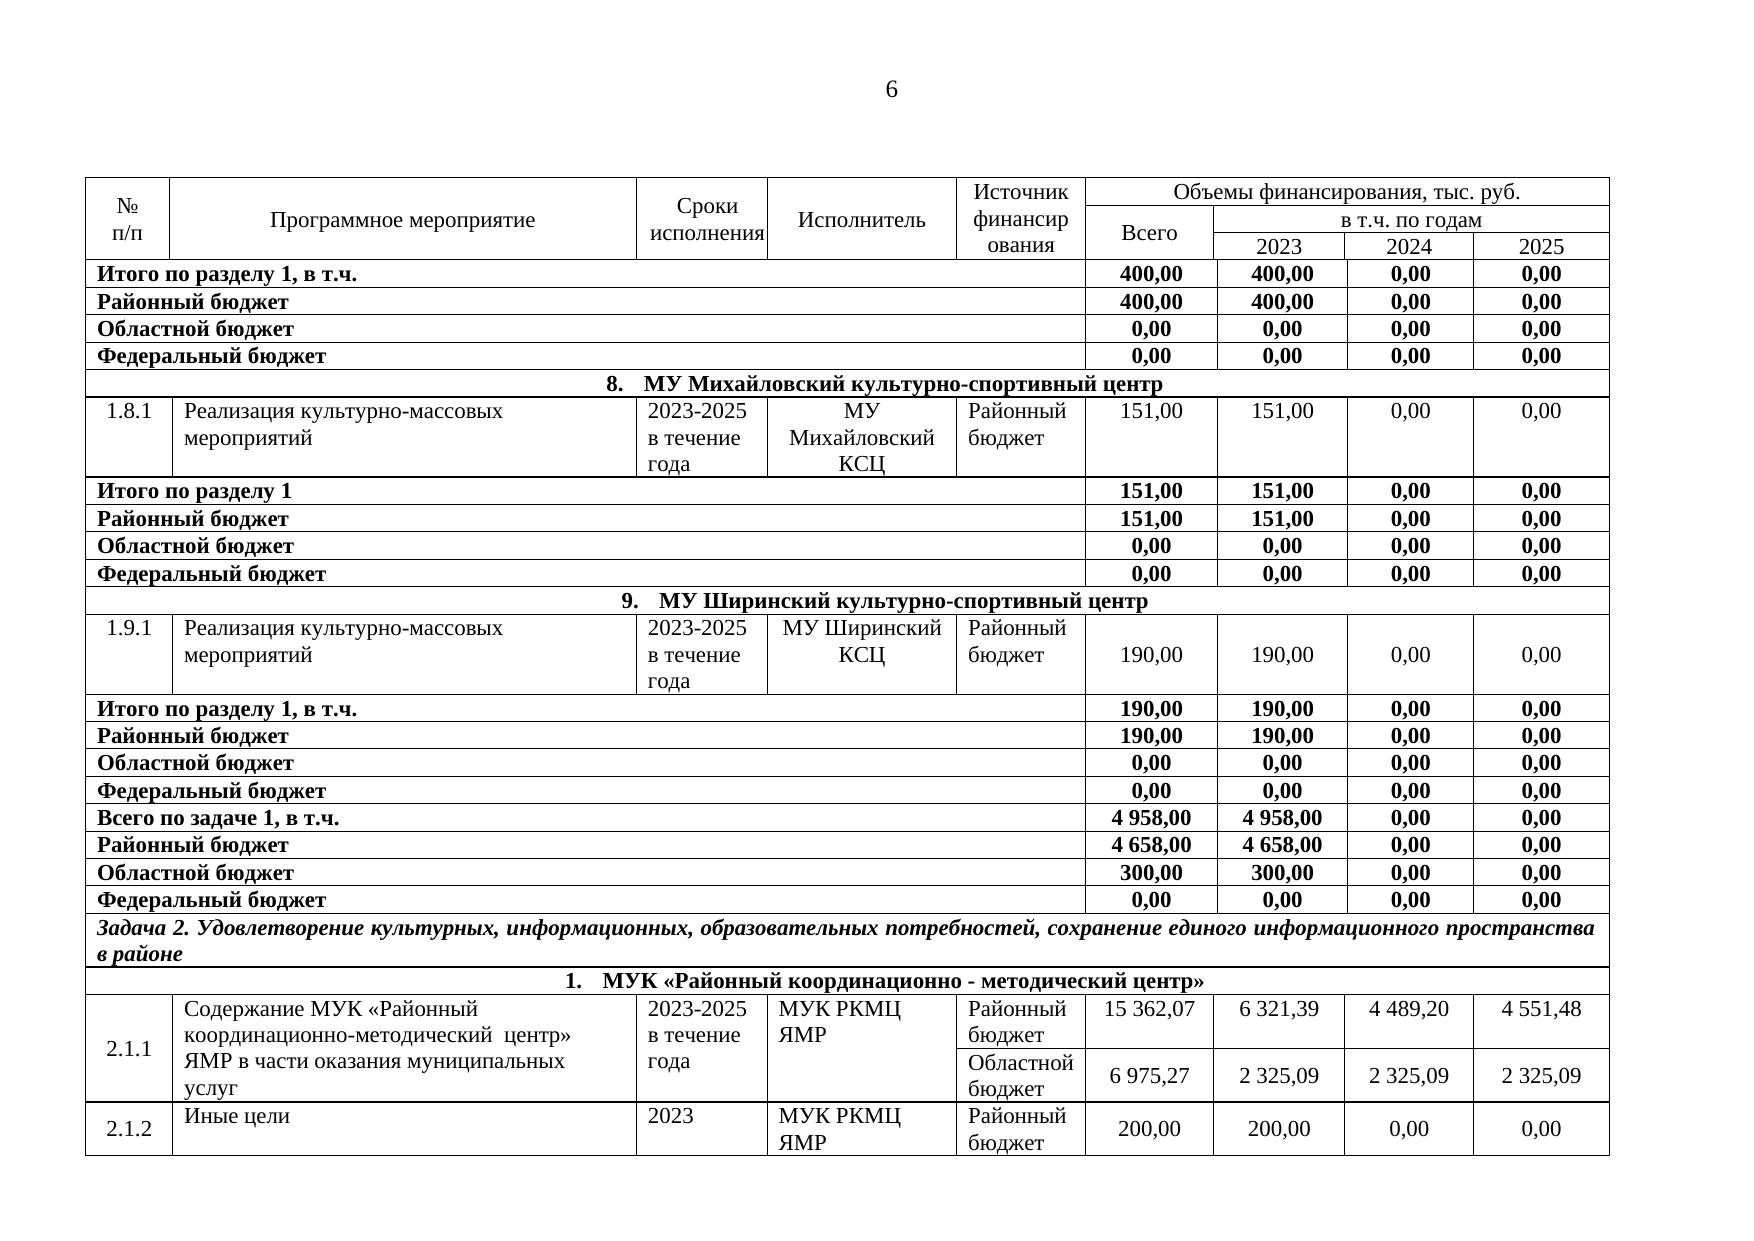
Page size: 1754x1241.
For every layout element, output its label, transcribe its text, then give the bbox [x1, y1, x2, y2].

table_cell Иные цели [173, 1103, 636, 1155]
table_cell Районный бюджет [86, 288, 1085, 314]
table_cell 0,00 [1348, 886, 1473, 913]
table_cell 0,00 [1474, 398, 1609, 476]
table_cell 151,00 [1218, 505, 1347, 531]
table_cell Районный бюджет [86, 722, 1085, 748]
table_cell 0,00 [1474, 695, 1609, 721]
table_cell 0,00 [1348, 832, 1473, 858]
table_cell 0,00 [1218, 886, 1347, 913]
table_cell 200,00 [1086, 1103, 1213, 1155]
table_cell 0,00 [1348, 343, 1473, 369]
table_cell 2 325,09 [1214, 1049, 1344, 1101]
table_cell 0,00 [1474, 859, 1609, 885]
table_cell 300,00 [1218, 859, 1347, 885]
table_cell Федеральный бюджет [86, 560, 1085, 586]
table_cell 0,00 [1086, 749, 1217, 776]
table_cell 151,00 [1086, 505, 1217, 531]
table_cell 1.8.1 [86, 398, 172, 476]
table_header Сроки исполнения [637, 178, 767, 259]
table_header Программное мероприятие [170, 178, 636, 259]
table_cell 0,00 [1474, 615, 1609, 693]
table_cell в т.ч. по годам [1214, 206, 1609, 232]
table_cell Всего [1086, 206, 1213, 259]
table_cell Районный бюджет [957, 615, 1085, 693]
table_cell 0,00 [1086, 777, 1217, 803]
table_cell 15 362,07 [1086, 995, 1213, 1048]
table_cell 0,00 [1348, 398, 1473, 476]
table_cell Районный бюджет [86, 505, 1085, 531]
table_cell 190,00 [1086, 615, 1217, 693]
table_cell 0,00 [1218, 315, 1347, 342]
table_cell 0,00 [1348, 478, 1473, 504]
table_cell МУК РКМЦ ЯМР [768, 995, 956, 1101]
table_cell 0,00 [1218, 560, 1347, 586]
table_cell 0,00 [1474, 832, 1609, 858]
table_cell 190,00 [1086, 722, 1217, 748]
table_cell 4 551,48 [1474, 995, 1609, 1048]
table_cell МУ Михайловский культурно-спортивный центр [86, 370, 1609, 396]
table_cell 0,00 [1348, 749, 1473, 776]
table_cell 0,00 [1348, 722, 1473, 748]
table_cell Итого по разделу 1, в т.ч. [86, 260, 1085, 287]
table_cell Федеральный бюджет [86, 343, 1085, 369]
table_cell 0,00 [1218, 749, 1347, 776]
table_cell Районный бюджет [86, 832, 1085, 858]
table_cell 400,00 [1218, 260, 1347, 287]
table_cell 190,00 [1218, 615, 1347, 693]
table_cell Всего по задаче 1, в т.ч. [86, 804, 1085, 831]
table_cell 151,00 [1086, 398, 1217, 476]
table_cell 2023 [1214, 233, 1344, 259]
table_cell 4 658,00 [1086, 832, 1217, 858]
table_cell 300,00 [1086, 859, 1217, 885]
table_cell 0,00 [1474, 749, 1609, 776]
table_cell 0,00 [1348, 615, 1473, 693]
table_cell 151,00 [1218, 398, 1347, 476]
table_cell Областной бюджет [86, 532, 1085, 559]
table_cell 2023-2025 в течение года [637, 615, 767, 693]
table_cell 0,00 [1348, 560, 1473, 586]
table_cell 4 489,20 [1345, 995, 1473, 1048]
table_cell 2.1.1 [86, 995, 172, 1101]
table_header Источник финансирования [957, 178, 1085, 259]
table_header Объемы финансирования, тыс. руб. [1086, 178, 1609, 204]
table_cell 0,00 [1474, 505, 1609, 531]
table_cell 0,00 [1474, 777, 1609, 803]
table_cell 0,00 [1348, 777, 1473, 803]
table_cell 6 975,27 [1086, 1049, 1213, 1101]
table_cell 6 321,39 [1214, 995, 1344, 1048]
table_cell 0,00 [1348, 260, 1473, 287]
table_cell МУ Михайловский КСЦ [768, 398, 956, 476]
table_cell 2024 [1345, 233, 1473, 259]
table_cell 0,00 [1474, 532, 1609, 559]
table_cell 0,00 [1086, 886, 1217, 913]
table_header № п/п [86, 178, 169, 259]
table_cell 0,00 [1345, 1103, 1473, 1155]
table_cell 0,00 [1348, 505, 1473, 531]
table_cell 0,00 [1348, 804, 1473, 831]
table_cell МУК РКМЦ ЯМР [768, 1103, 956, 1155]
table_cell Реализация культурно-массовых мероприятий [173, 615, 636, 693]
table_cell 2023-2025 в течение года [637, 995, 767, 1101]
table_cell Областной бюджет [86, 749, 1085, 776]
table_cell 400,00 [1218, 288, 1347, 314]
table_cell 2 325,09 [1345, 1049, 1473, 1101]
table_cell 4 958,00 [1218, 804, 1347, 831]
table_cell 0,00 [1474, 560, 1609, 586]
table_cell Итого по разделу 1 [86, 478, 1085, 504]
table_cell 4 658,00 [1218, 832, 1347, 858]
table_cell МУК «Районный координационно - методический центр» [86, 968, 1609, 994]
table_cell 2023 [637, 1103, 767, 1155]
table_cell Содержание МУК «Районный координационно-методический центр» ЯМР в части оказания муниципальных услуг [173, 995, 636, 1101]
table_cell МУ Ширинский культурно-спортивный центр [86, 587, 1609, 613]
table_cell 2.1.2 [86, 1103, 172, 1155]
table_cell Районный бюджет [957, 995, 1085, 1048]
table_cell 0,00 [1086, 343, 1217, 369]
table_cell 0,00 [1348, 532, 1473, 559]
table_cell 0,00 [1348, 695, 1473, 721]
table_header Исполнитель [768, 178, 956, 259]
table_cell 190,00 [1218, 722, 1347, 748]
table_cell Федеральный бюджет [86, 777, 1085, 803]
table_cell Районный бюджет [957, 1103, 1085, 1155]
table_cell 0,00 [1086, 560, 1217, 586]
table_cell 0,00 [1348, 315, 1473, 342]
table_cell 0,00 [1348, 859, 1473, 885]
table_cell 0,00 [1474, 804, 1609, 831]
table_cell 190,00 [1218, 695, 1347, 721]
table_cell Областной бюджет [957, 1049, 1085, 1101]
table_cell 0,00 [1218, 532, 1347, 559]
table_cell Итого по разделу 1, в т.ч. [86, 695, 1085, 721]
table_cell 0,00 [1474, 288, 1609, 314]
table_cell 151,00 [1086, 478, 1217, 504]
table_cell 200,00 [1214, 1103, 1344, 1155]
table_cell Задача 2. Удовлетворение культурных, информационных, образовательных потребностей, сохранение единого информационного пространства в районе [86, 914, 1609, 966]
table_cell Областной бюджет [86, 315, 1085, 342]
table_cell МУ Ширинский КСЦ [768, 615, 956, 693]
table_cell 0,00 [1474, 478, 1609, 504]
table_cell 400,00 [1086, 288, 1217, 314]
table_cell Районный бюджет [957, 398, 1085, 476]
table_cell 190,00 [1086, 695, 1217, 721]
table_cell 0,00 [1086, 315, 1217, 342]
table_cell 151,00 [1218, 478, 1347, 504]
table_cell Реализация культурно-массовых мероприятий [173, 398, 636, 476]
table_cell 0,00 [1474, 343, 1609, 369]
table_cell 0,00 [1348, 288, 1473, 314]
table_cell 0,00 [1086, 532, 1217, 559]
table_cell 0,00 [1474, 1103, 1609, 1155]
table_cell Областной бюджет [86, 859, 1085, 885]
table_cell 4 958,00 [1086, 804, 1217, 831]
table_cell 2 325,09 [1474, 1049, 1609, 1101]
table_cell 0,00 [1474, 260, 1609, 287]
table_cell 0,00 [1218, 777, 1347, 803]
table_cell 0,00 [1218, 343, 1347, 369]
table_cell 0,00 [1474, 722, 1609, 748]
table_cell 2023-2025 в течение года [637, 398, 767, 476]
table_cell 0,00 [1474, 315, 1609, 342]
table_cell 2025 [1474, 233, 1609, 259]
table_cell Федеральный бюджет [86, 886, 1085, 913]
table_cell 0,00 [1474, 886, 1609, 913]
table_cell 1.9.1 [86, 615, 172, 693]
table_cell 400,00 [1086, 260, 1217, 287]
